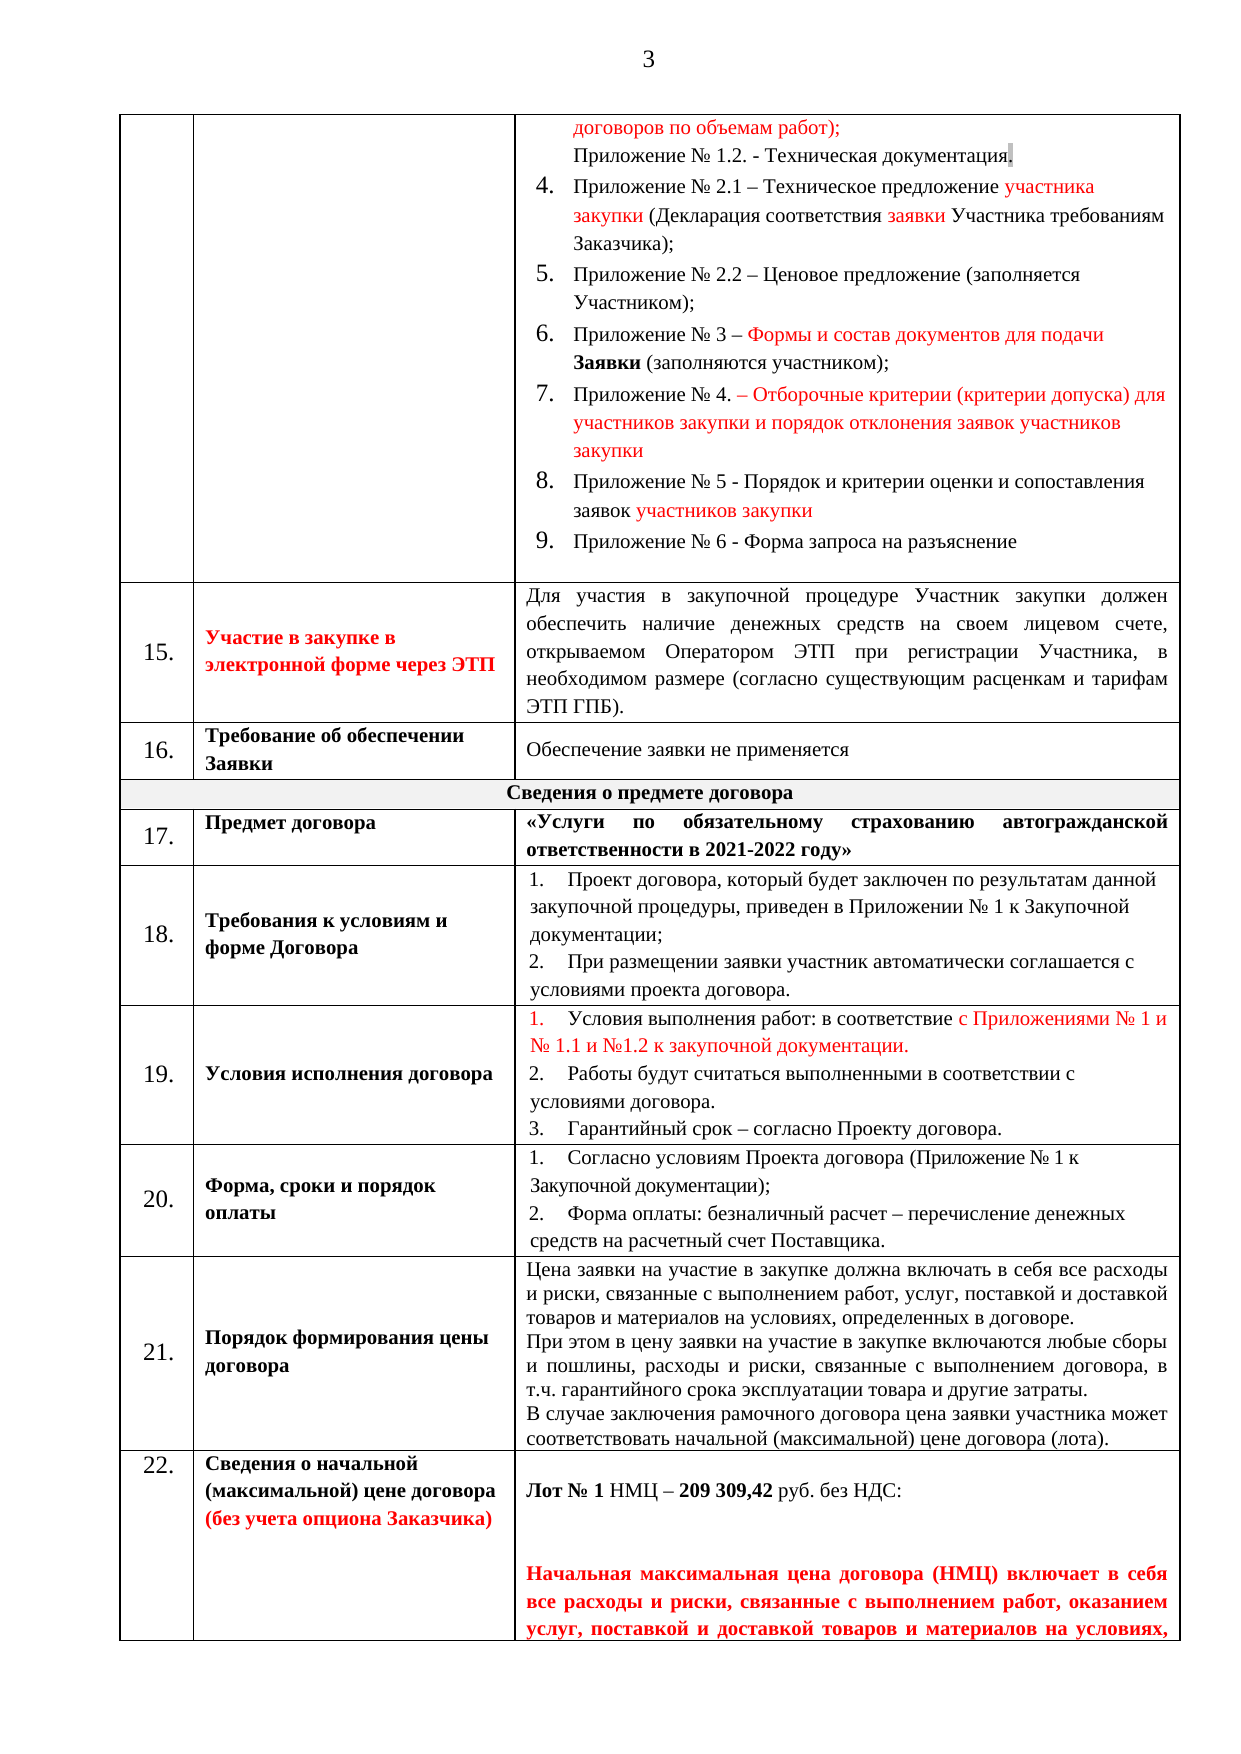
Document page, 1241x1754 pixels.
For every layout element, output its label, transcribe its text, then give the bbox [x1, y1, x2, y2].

table_cell Обеспечение заявки не применяется [516, 723, 1179, 779]
table_cell Требования к условиям и форме Договора [194, 866, 514, 1005]
table_cell Для участия в закупочной процедуре Участник закупки должен обеспечить наличие денежных средств на своем лицевом счете, открываемом Оператором ЭТП при регистрации Участника, в необходимом размере (согласно существующим расценкам и тарифам ЭТП ГПБ). [516, 583, 1179, 722]
table_cell Требование об обеспечении Заявки [194, 723, 514, 779]
table_cell [121, 866, 193, 1005]
table_cell [121, 583, 193, 722]
table_cell [121, 810, 193, 865]
table_cell Согласно условиям Проекта договора (Приложение № 1 к Закупочной документации); Форма оплаты: безналичный расчет – перечисление денежных средств на расчетный счет Поставщика. [516, 1145, 1179, 1256]
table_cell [194, 115, 514, 582]
table_cell [121, 1145, 193, 1256]
table_cell Цена заявки на участие в закупке должна включать в себя все расходы и риски, связанные с выполнением работ, услуг, поставкой и доставкой товаров и материалов на условиях, определенных в договоре. При этом в цену заявки на участие в закупке включаются любые сборы и пошлины, расходы и риски, связанные с выполнением договора, в т.ч. гарантийного срока эксплуатации товара и другие затраты. В случае заключения рамочного договора цена заявки участника может соответствовать начальной (максимальной) цене договора (лота). [516, 1257, 1179, 1449]
table_cell Условия исполнения договора [194, 1006, 514, 1144]
table_cell Проект договора, который будет заключен по результатам данной закупочной процедуры, приведен в Приложении № 1 к Закупочной документации; При размещении заявки участник автоматически соглашается с условиями проекта договора. [516, 866, 1179, 1005]
table_cell Условия выполнения работ: в соответствие с Приложениями № 1 и № 1.1 и №1.2 к закупочной документации. Работы будут считаться выполненными в соответствии с условиями договора. Гарантийный срок – согласно Проекту договора. [516, 1006, 1179, 1144]
table_cell [121, 1451, 193, 1640]
table_cell Сведения о предмете договора [121, 780, 1179, 808]
table_cell Порядок формирования цены договора [194, 1257, 514, 1449]
table_cell [121, 115, 193, 582]
table_cell Участие в закупке в электронной форме через ЭТП [194, 583, 514, 722]
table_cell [516, 115, 1179, 582]
table_cell [121, 723, 193, 779]
table_cell [121, 1006, 193, 1144]
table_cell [194, 1451, 514, 1640]
table_cell «Услуги по обязательному страхованию автогражданской ответственности в 2021-2022 году» [516, 810, 1179, 865]
table_cell [121, 1257, 193, 1449]
table_cell Предмет договора [194, 810, 514, 865]
table_cell Форма, сроки и порядок оплаты [194, 1145, 514, 1256]
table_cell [516, 1451, 1179, 1640]
